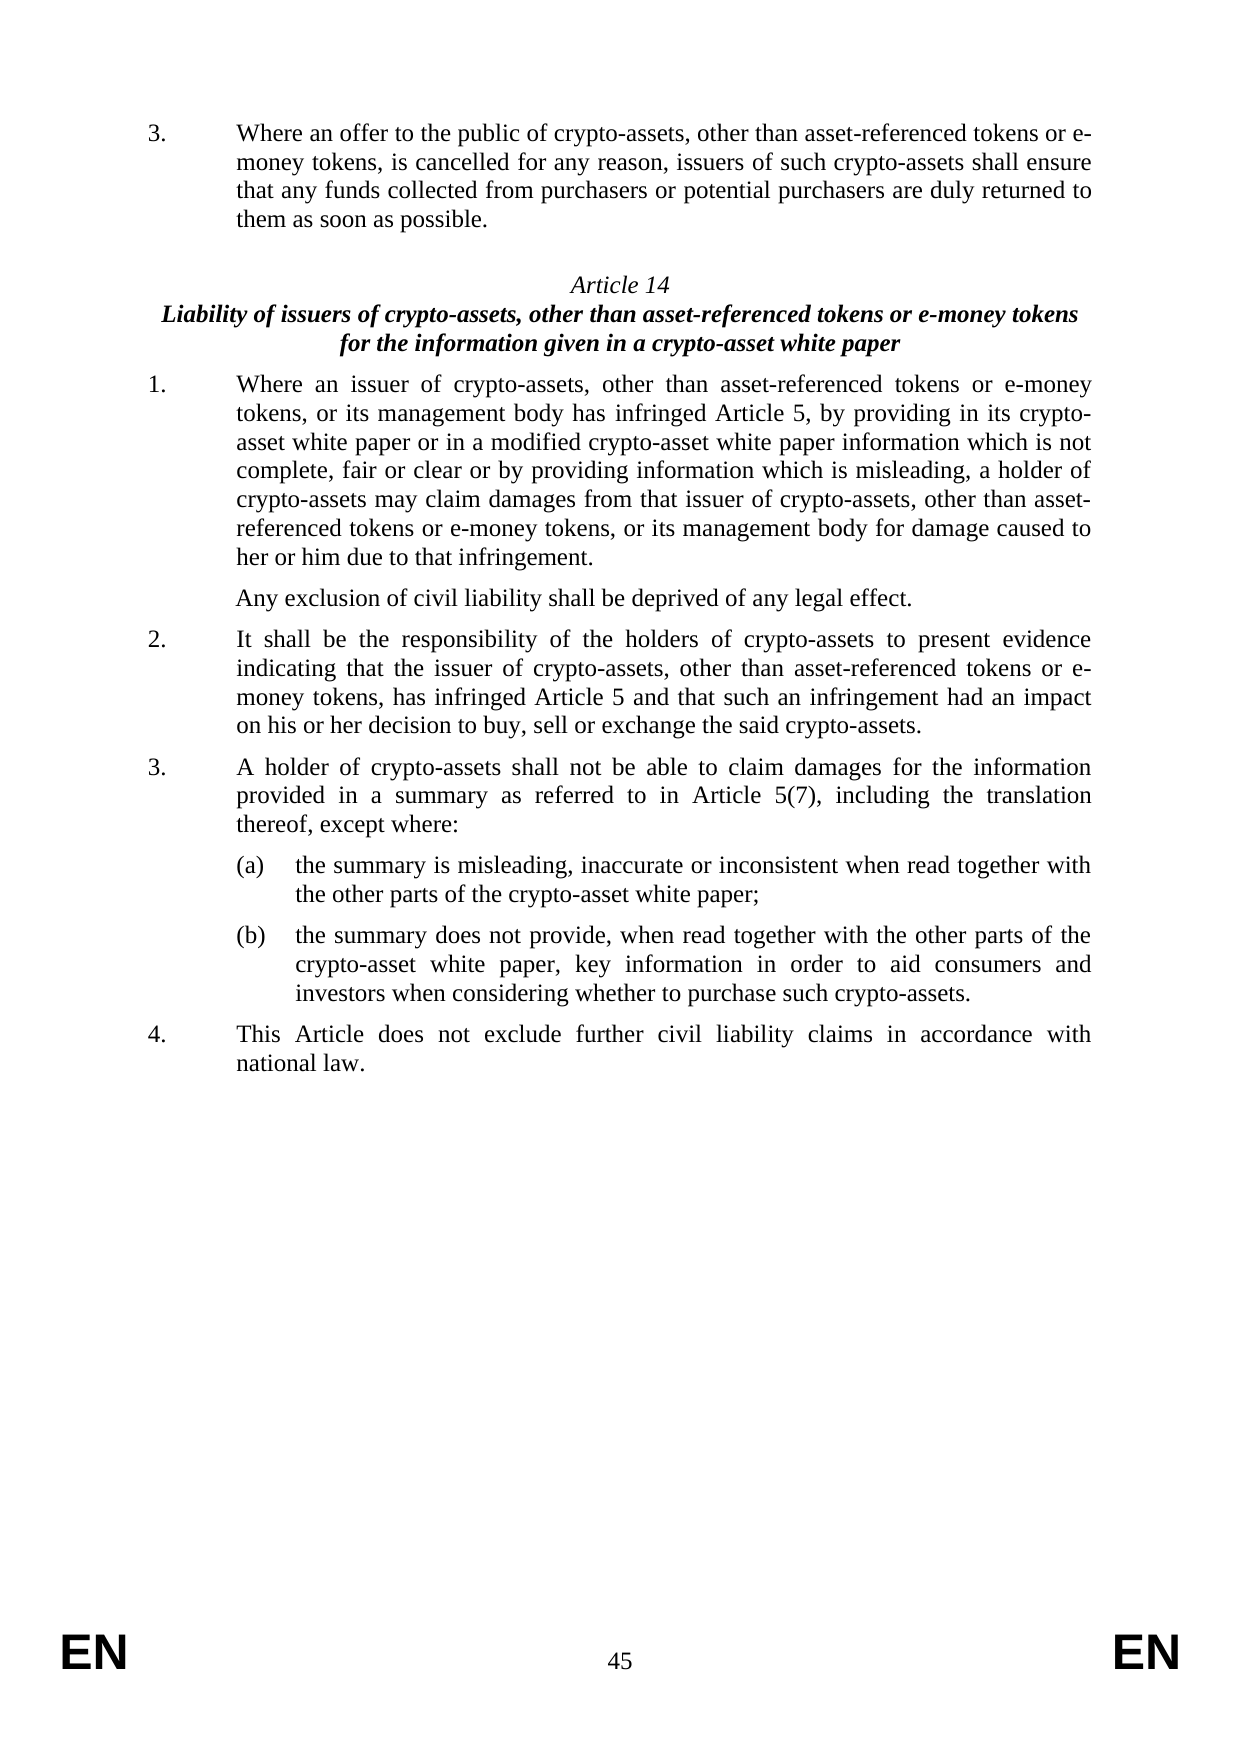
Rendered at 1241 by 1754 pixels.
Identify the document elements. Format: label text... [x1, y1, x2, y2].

text 3. A holder of crypto-assets shall not be able to claim damages for the information provided in a summary as referred to in Article 5(7), including the translation thereof, except where: [148, 752, 1093, 838]
text 2. It shall be the responsibility of the holders of crypto-assets to present evidence indicating that the issuer of crypto-assets, other than asset-referenced tokens or e-money tokens, has infringed Article 5 and that such an infringement had an impact on his or her decision to buy, sell or exchange the said crypto-assets. [148, 624, 1093, 739]
text 4. This Article does not exclude further civil liability claims in accordance with national law. [148, 1019, 1093, 1077]
text 3. Where an offer to the public of crypto-assets, other than asset-referenced tokens or e-money tokens, is cancelled for any reason, issuers of such crypto-assets shall ensure that any funds collected from purchasers or potential purchasers are duly returned to them as soon as possible. [148, 118, 1093, 233]
text Article 14 Liability of issuers of crypto-assets, other than asset-referenced tokens or e-money tokens for the information given in a crypto-asset white paper [148, 271, 1093, 357]
text (b) the summary does not provide, when read together with the other parts of the crypto-asset white paper, key information in order to aid consumers and investors when considering whether to purchase such crypto-assets. [236, 921, 1093, 1007]
text 1. Where an issuer of crypto-assets, other than asset-referenced tokens or e-money tokens, or its management body has infringed Article 5, by providing in its crypto-asset white paper or in a modified crypto-asset white paper information which is not complete, fair or clear or by providing information which is misleading, a holder of crypto-assets may claim damages from that issuer of crypto-assets, other than asset-referenced tokens or e-money tokens, or its management body for damage caused to her or him due to that infringement. [148, 369, 1093, 571]
text (a) the summary is misleading, inaccurate or inconsistent when read together with the other parts of the crypto-asset white paper; [236, 851, 1093, 908]
text Any exclusion of civil liability shall be deprived of any legal effect. [148, 583, 1093, 612]
